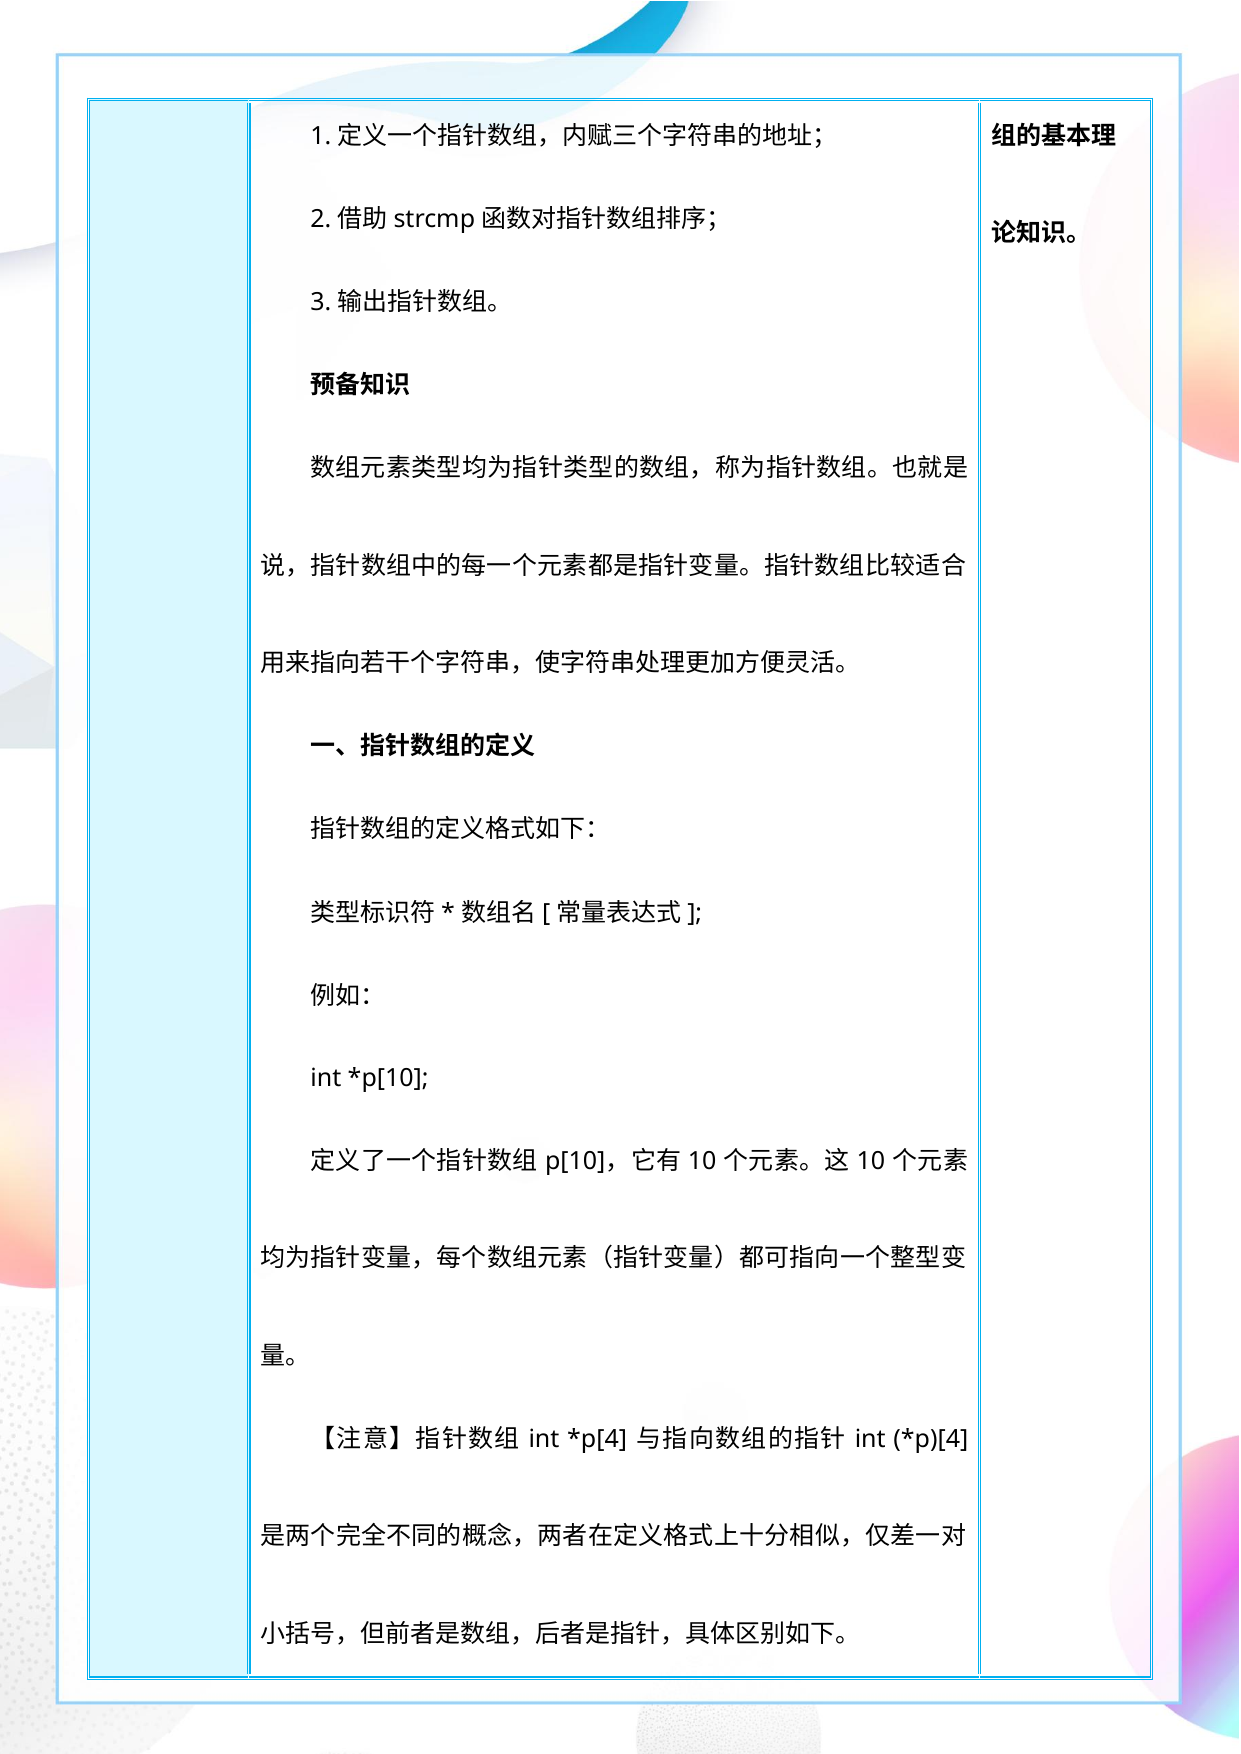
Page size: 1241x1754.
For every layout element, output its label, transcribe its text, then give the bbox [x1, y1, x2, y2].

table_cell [249, 101, 979, 1676]
table_cell 知识讲解（45min） [90, 99, 249, 1676]
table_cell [980, 101, 1150, 1676]
picture [0, 1, 1239, 1754]
